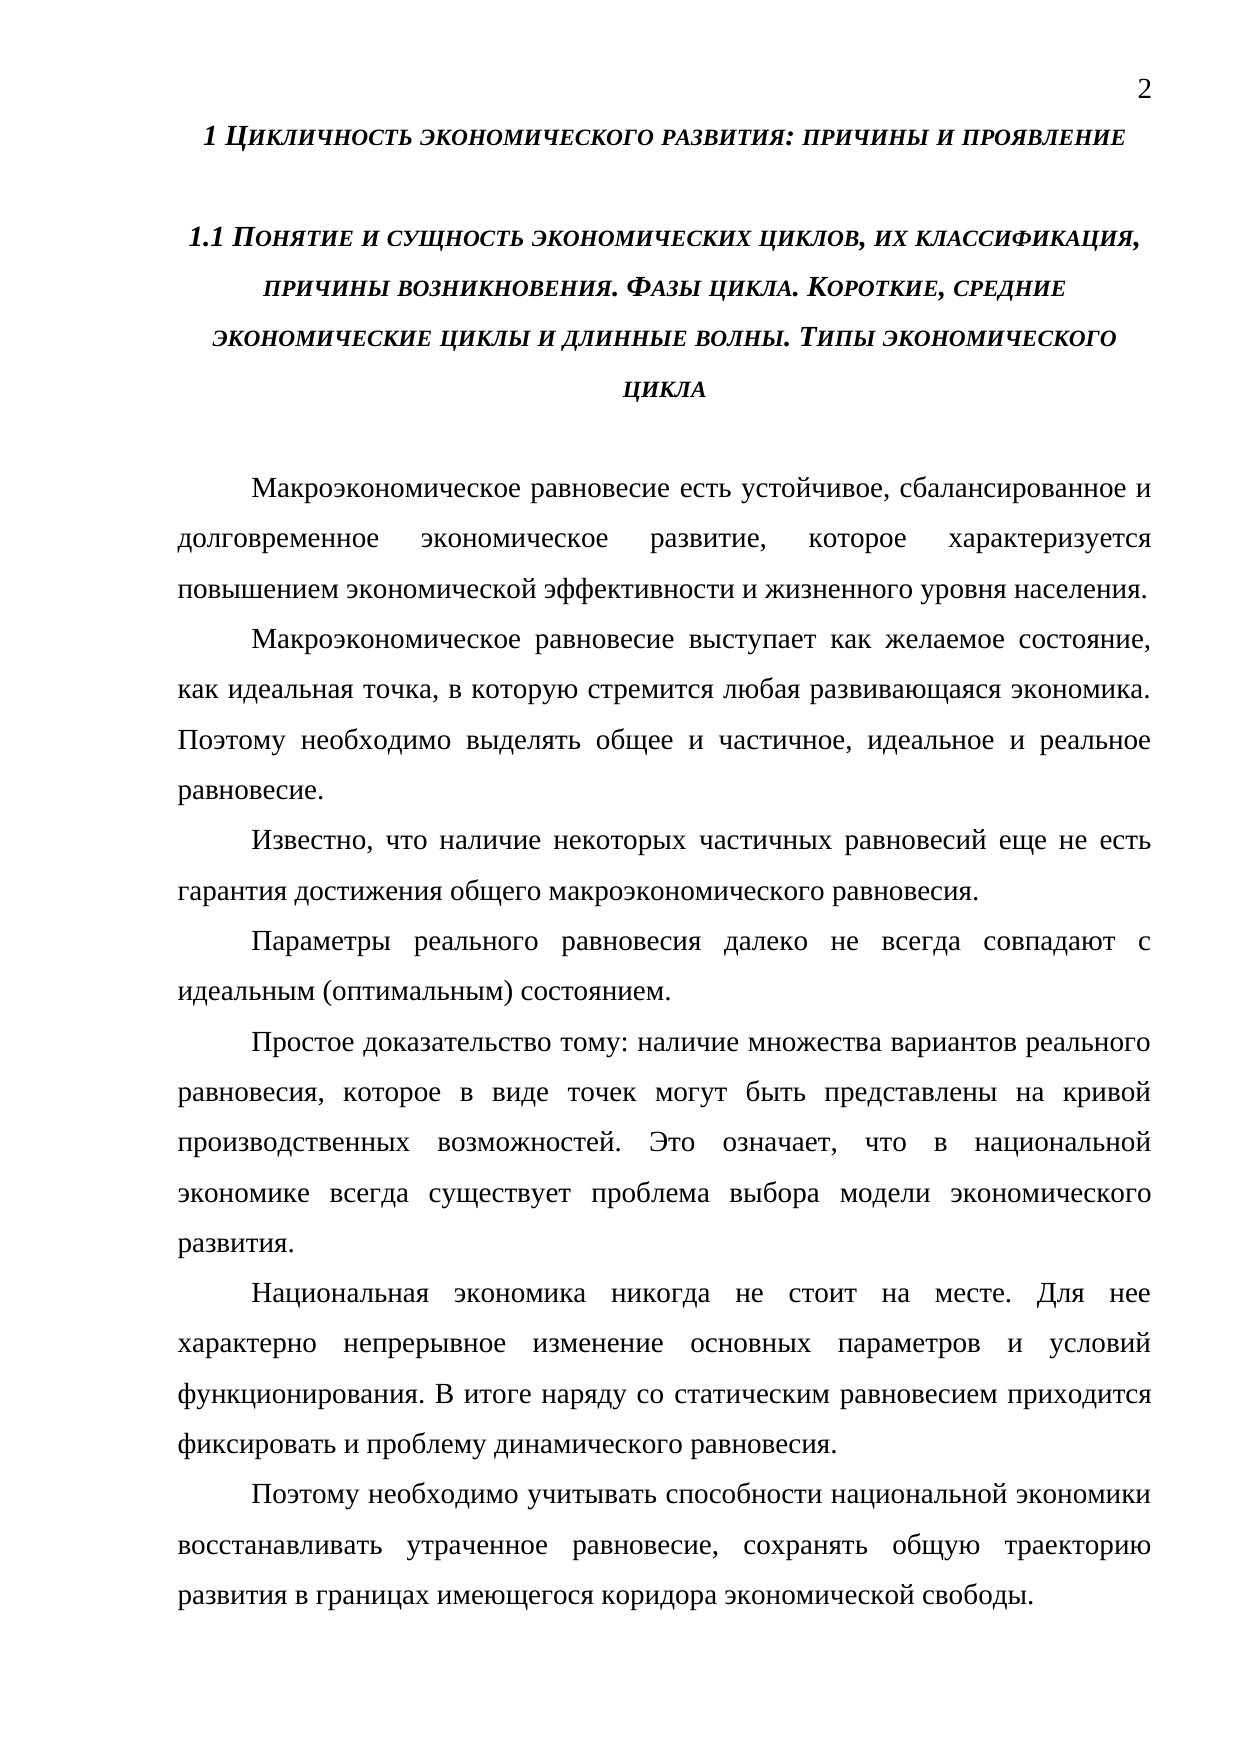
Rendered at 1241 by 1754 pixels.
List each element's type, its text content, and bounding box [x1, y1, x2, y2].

text Макроэкономическое равновесие есть устойчивое, сбалансированное и долговременное экономическое развитие, которое характеризуется повышением экономической эффективности и жизненного уровня населения. [177, 470, 1152, 604]
text Известно, что наличие некоторых частичных равновесий еще не есть гарантия достижения общего макроэкономического равновесия. [177, 822, 1152, 906]
text Национальная экономика никогда не стоит на месте. Для нее характерно непрерывное изменение основных параметров и условий функционирования. В итоге наряду со статическим равновесием приходится фиксировать и проблему динамического равновесия. [177, 1275, 1152, 1460]
text Простое доказательство тому: наличие множества вариантов реального равновесия, которое в виде точек могут быть представлены на кривой производственных возможностей. Это означает, что в национальной экономике всегда существует проблема выбора модели экономического развития. [177, 1024, 1152, 1258]
subtitle 1 Цикличность экономического развития: причины и проявление [177, 118, 1152, 152]
text Макроэкономическое равновесие выступает как желаемое состояние, как идеальная точка, в которую стремится любая развивающаяся экономика. Поэтому необходимо выделять общее и частичное, идеальное и реальное равновесие. [177, 621, 1152, 806]
subtitle 1.1 Понятие и сущность экономических циклов, их классификация, причины возникновения. Фазы цикла. Короткие, средние экономические циклы и длинные волны. Типы экономического цикла [177, 219, 1152, 403]
text Параметры реального равновесия далеко не всегда совпадают с идеальным (оптимальным) состоянием. [177, 923, 1152, 1007]
text Поэтому необходимо учитывать способности национальной экономики восстанавливать утраченное равновесие, сохранять общую траекторию развития в границах имеющегося коридора экономической свободы. [177, 1477, 1152, 1611]
